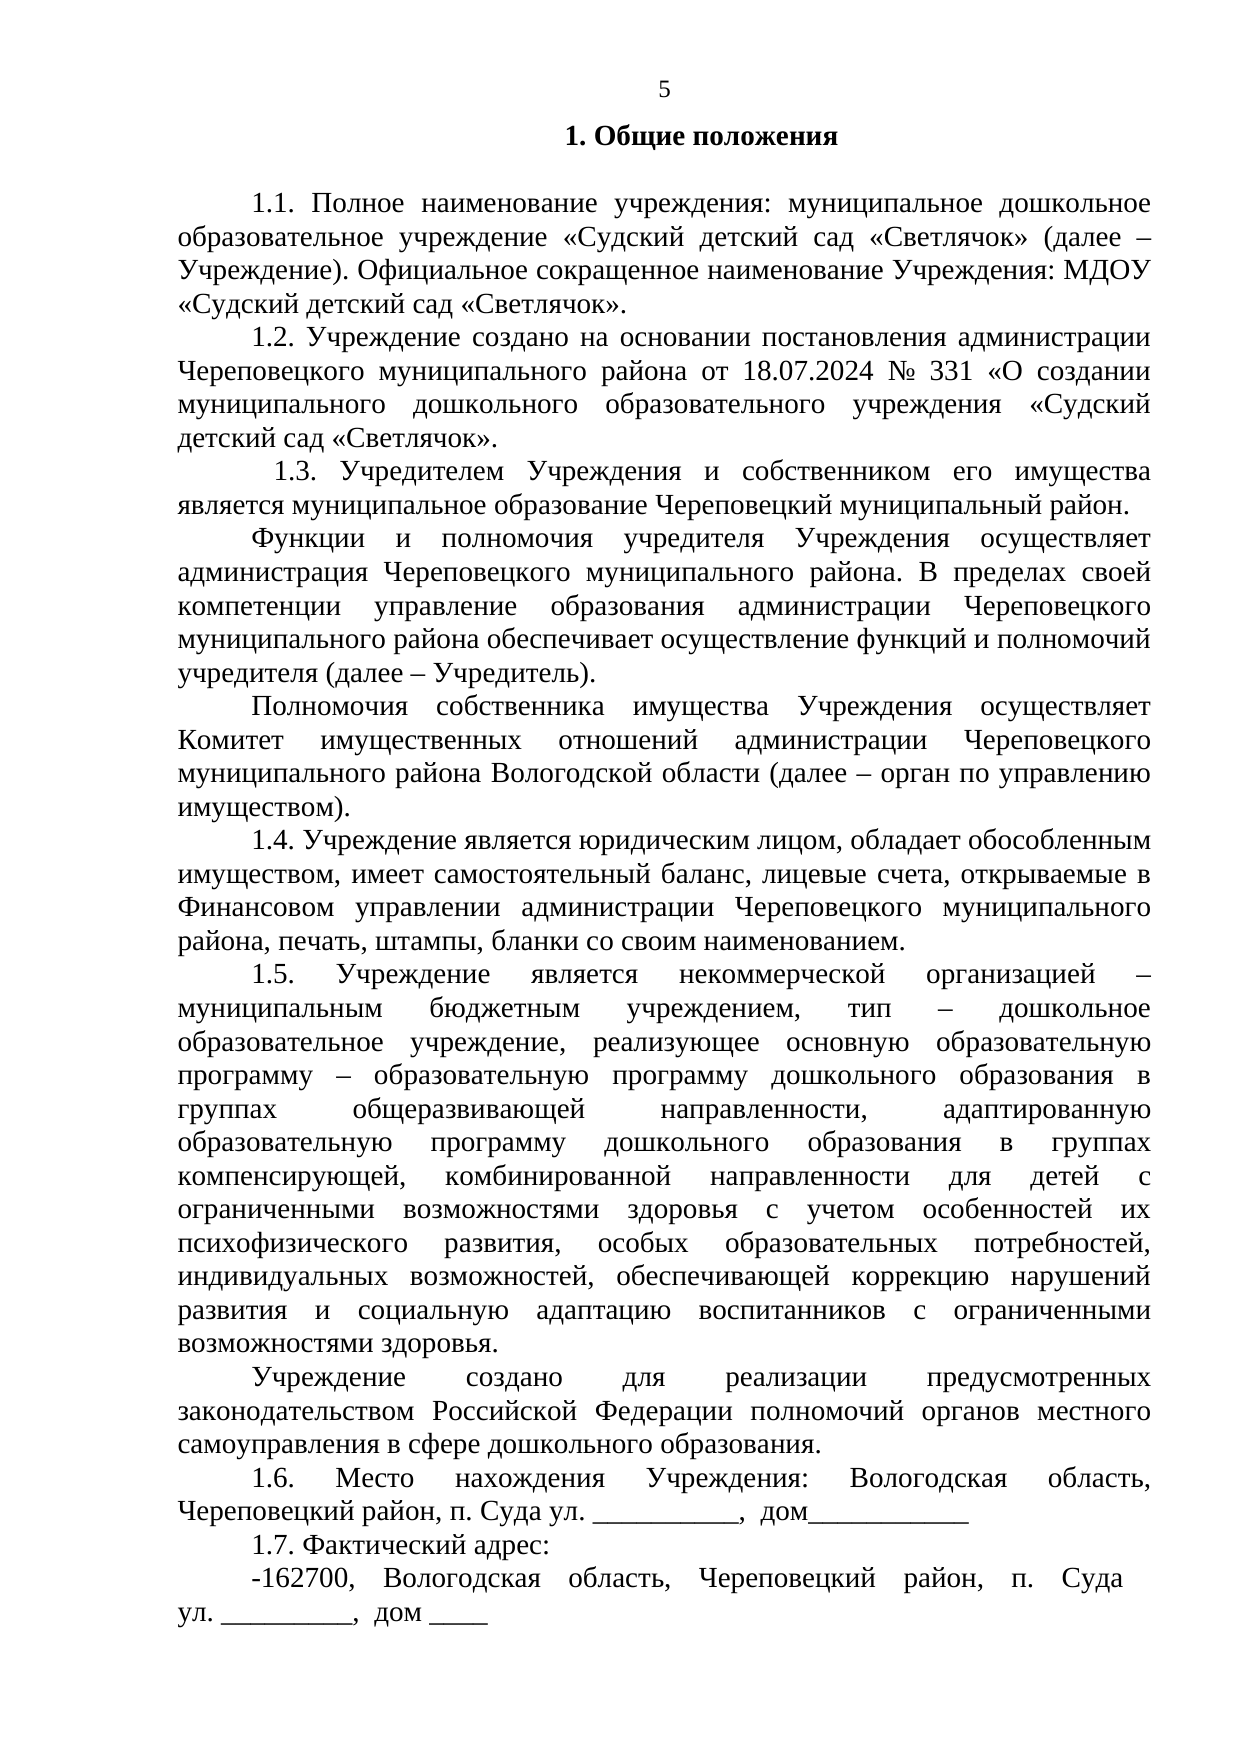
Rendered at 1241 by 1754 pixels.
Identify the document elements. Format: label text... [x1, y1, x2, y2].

text 1.2. Учреждение создано на основании постановления администрации Череповецкого муниципального района от 18.07.2024 № 331 «О создании муниципального дошкольного образовательного учреждения «Судский детский сад «Светлячок». [177, 319, 1152, 453]
text -162700, Вологодская область, Череповецкий район, п. Суда ул. _________, дом ____ [177, 1560, 1152, 1627]
text Функции и полномочия учредителя Учреждения осуществляет администрация Череповецкого муниципального района. В пределах своей компетенции управление образования администрации Череповецкого муниципального района обеспечивает осуществление функций и полномочий учредителя (далее – Учредитель). [177, 521, 1152, 688]
text 1.4. Учреждение является юридическим лицом, обладает обособленным имуществом, имеет самостоятельный баланс, лицевые счета, открываемые в Финансовом управлении администрации Череповецкого муниципального района, печать, штампы, бланки со своим наименованием. [177, 822, 1152, 957]
text 1.7. Фактический адрес: [177, 1527, 1152, 1560]
text 1. Общие положения [177, 118, 1152, 152]
text 1.3. Учредителем Учреждения и собственником его имущества является муниципальное образование Череповецкий муниципальный район. [177, 453, 1152, 521]
text 1.6. Место нахождения Учреждения: Вологодская область, Череповецкий район, п. Суда ул. __________, дом___________ [177, 1460, 1152, 1527]
text Полномочия собственника имущества Учреждения осуществляет Комитет имущественных отношений администрации Череповецкого муниципального района Вологодской области (далее – орган по управлению имуществом). [177, 688, 1152, 822]
text 1.5. Учреждение является некоммерческой организацией – муниципальным бюджетным учреждением, тип – дошкольное образовательное учреждение, реализующее основную образовательную программу – образовательную программу дошкольного образования в группах общеразвивающей направленности, адаптированную образовательную программу дошкольного образования в группах компенсирующей, комбинированной направленности для детей с ограниченными возможностями здоровья с учетом особенностей их психофизического развития, особых образовательных потребностей, индивидуальных возможностей, обеспечивающей коррекцию нарушений развития и социальную адаптацию воспитанников с ограниченными возможностями здоровья. [177, 957, 1152, 1359]
text 1.1. Полное наименование учреждения: муниципальное дошкольное образовательное учреждение «Судский детский сад «Светлячок» (далее – Учреждение). Официальное сокращенное наименование Учреждения: МДОУ «Судский детский сад «Светлячок». [177, 185, 1152, 319]
text Учреждение создано для реализации предусмотренных законодательством Российской Федерации полномочий органов местного самоуправления в сфере дошкольного образования. [177, 1359, 1152, 1460]
